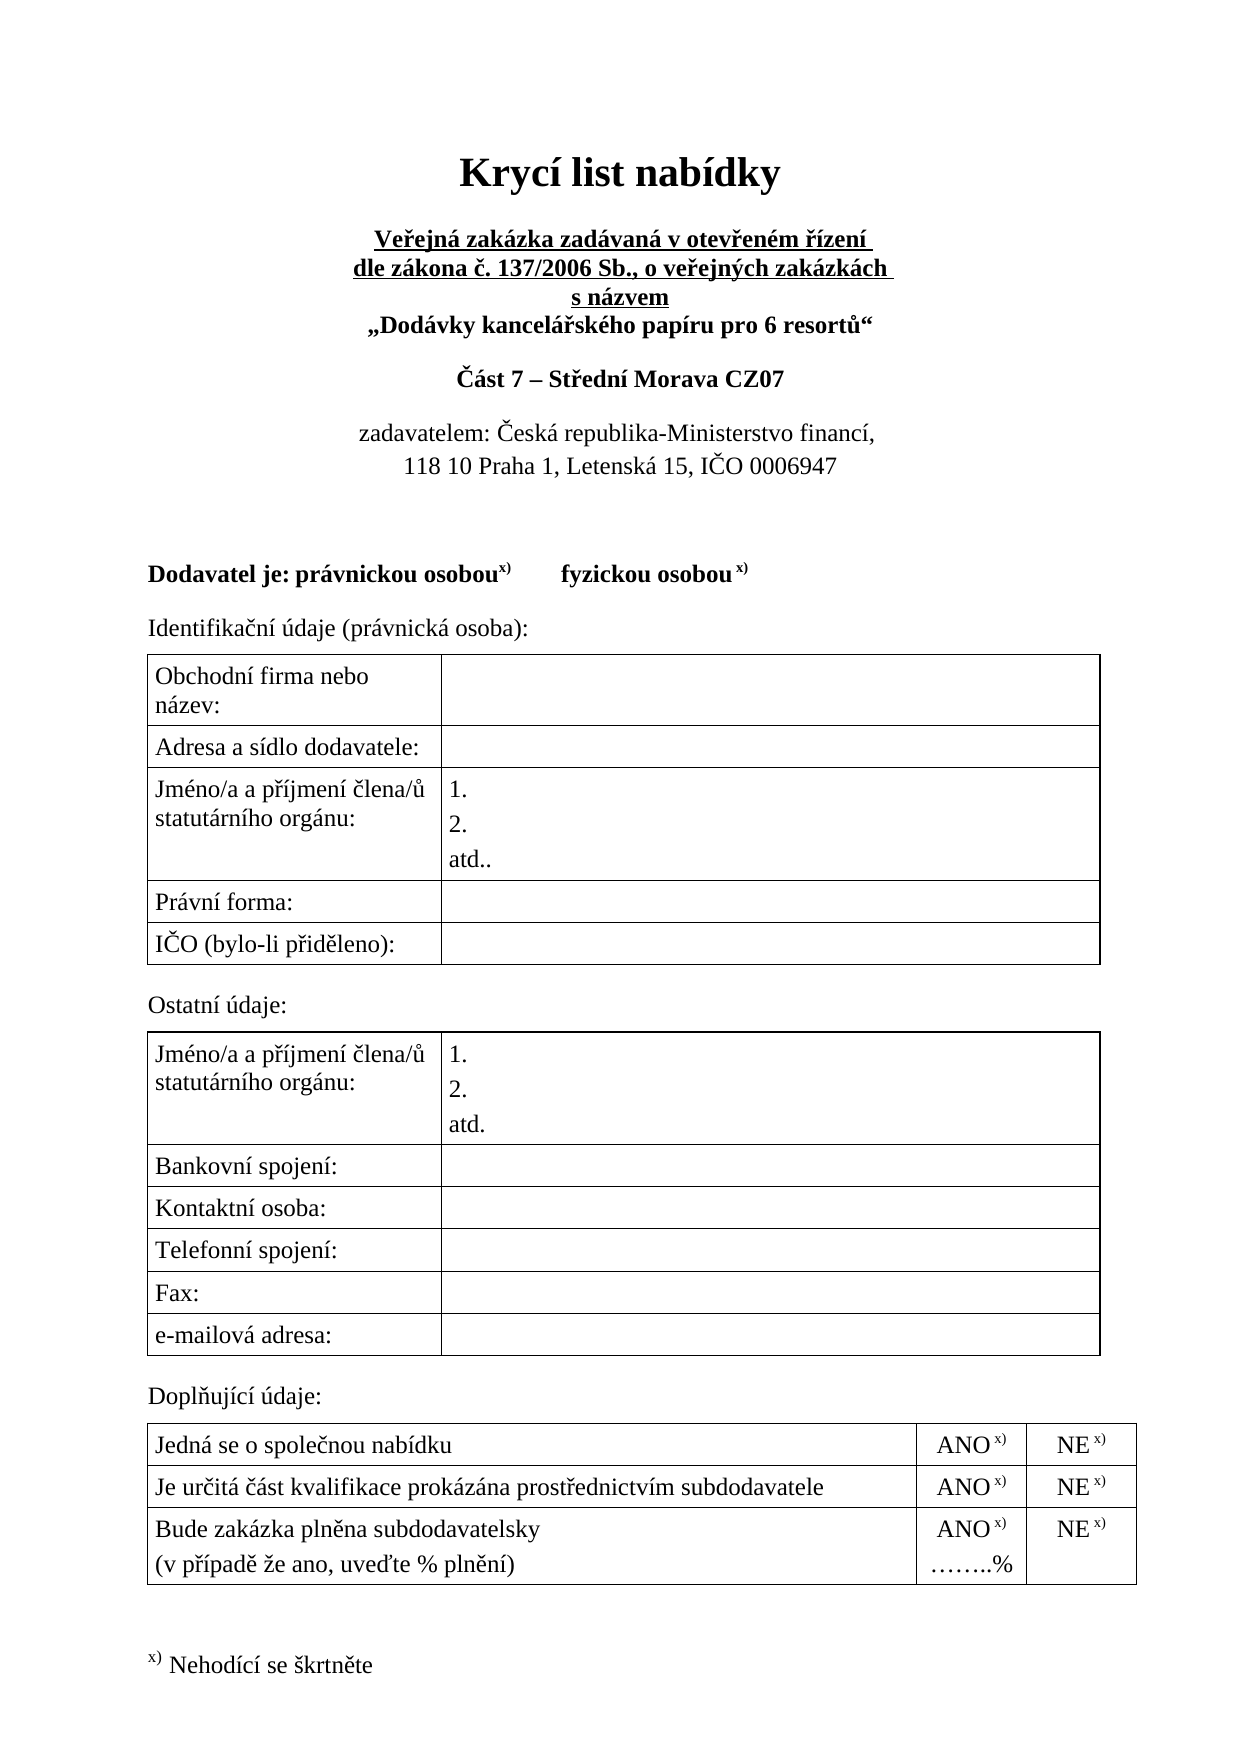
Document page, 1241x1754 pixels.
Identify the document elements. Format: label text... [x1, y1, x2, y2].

table_cell [442, 1272, 1099, 1313]
table_cell [442, 1187, 1099, 1228]
table_cell NE x) [1027, 1508, 1136, 1584]
table_cell Kontaktní osoba: [148, 1187, 441, 1228]
table_header ANO x) [917, 1424, 1026, 1465]
table_cell [442, 1229, 1099, 1271]
subtitle Dodavatel je: právnickou osoboux) fyzickou osobou x) [148, 559, 1093, 588]
table_cell Je určitá část kvalifikace prokázána prostřednictvím subdodavatele [148, 1466, 916, 1507]
table_header Jedná se o společnou nabídku [148, 1424, 916, 1465]
text s názvem [148, 282, 1093, 311]
subtitle Krycí list nabídky [148, 148, 1093, 196]
text Část 7 – Střední Morava CZ07 [148, 364, 1093, 393]
text zadavatelem: Česká republika-Ministerstvo financí, 118 10 Praha 1, Letenská 15, IČO 0006947 [148, 418, 1093, 480]
table_cell [442, 923, 1099, 964]
text Doplňující údaje: [148, 1381, 1093, 1410]
text dle zákona č. 137/2006 Sb., o veřejných zakázkách [148, 253, 1093, 282]
table_cell e-mailová adresa: [148, 1314, 441, 1355]
table_header 1. 2. atd. [442, 1033, 1099, 1144]
table_cell [442, 1314, 1099, 1355]
text „Dodávky kancelářského papíru pro 6 resortů“ [148, 311, 1093, 339]
table_cell ANO x) [917, 1466, 1026, 1507]
table_header [442, 655, 1099, 725]
text Identifikační údaje (právnická osoba): [148, 613, 1093, 641]
table_cell Fax: [148, 1272, 441, 1313]
text Veřejná zakázka zadávaná v otevřeném řízení [148, 224, 1093, 253]
table_cell [442, 726, 1099, 767]
table_cell Jméno/a a příjmení člena/ů statutárního orgánu: [148, 768, 441, 879]
table_cell 1. 2. atd.. [442, 768, 1099, 879]
table_cell ANO x) ……..% [917, 1508, 1026, 1584]
table_header Obchodní firma nebo název: [148, 655, 441, 725]
table_cell IČO (bylo-li přiděleno): [148, 923, 441, 964]
table_cell Bankovní spojení: [148, 1145, 441, 1186]
table_cell Telefonní spojení: [148, 1229, 441, 1271]
table_header Jméno/a a příjmení člena/ů statutárního orgánu: [148, 1033, 441, 1144]
table_cell Právní forma: [148, 881, 441, 922]
table_cell [442, 881, 1099, 922]
table_cell Bude zakázka plněna subdodavatelsky (v případě že ano, uveďte % plnění) [148, 1508, 916, 1584]
text Ostatní údaje: [148, 990, 1093, 1019]
table_cell NE x) [1027, 1466, 1136, 1507]
table_cell Adresa a sídlo dodavatele: [148, 726, 441, 767]
table_header NE x) [1027, 1424, 1136, 1465]
table_cell [442, 1145, 1099, 1186]
